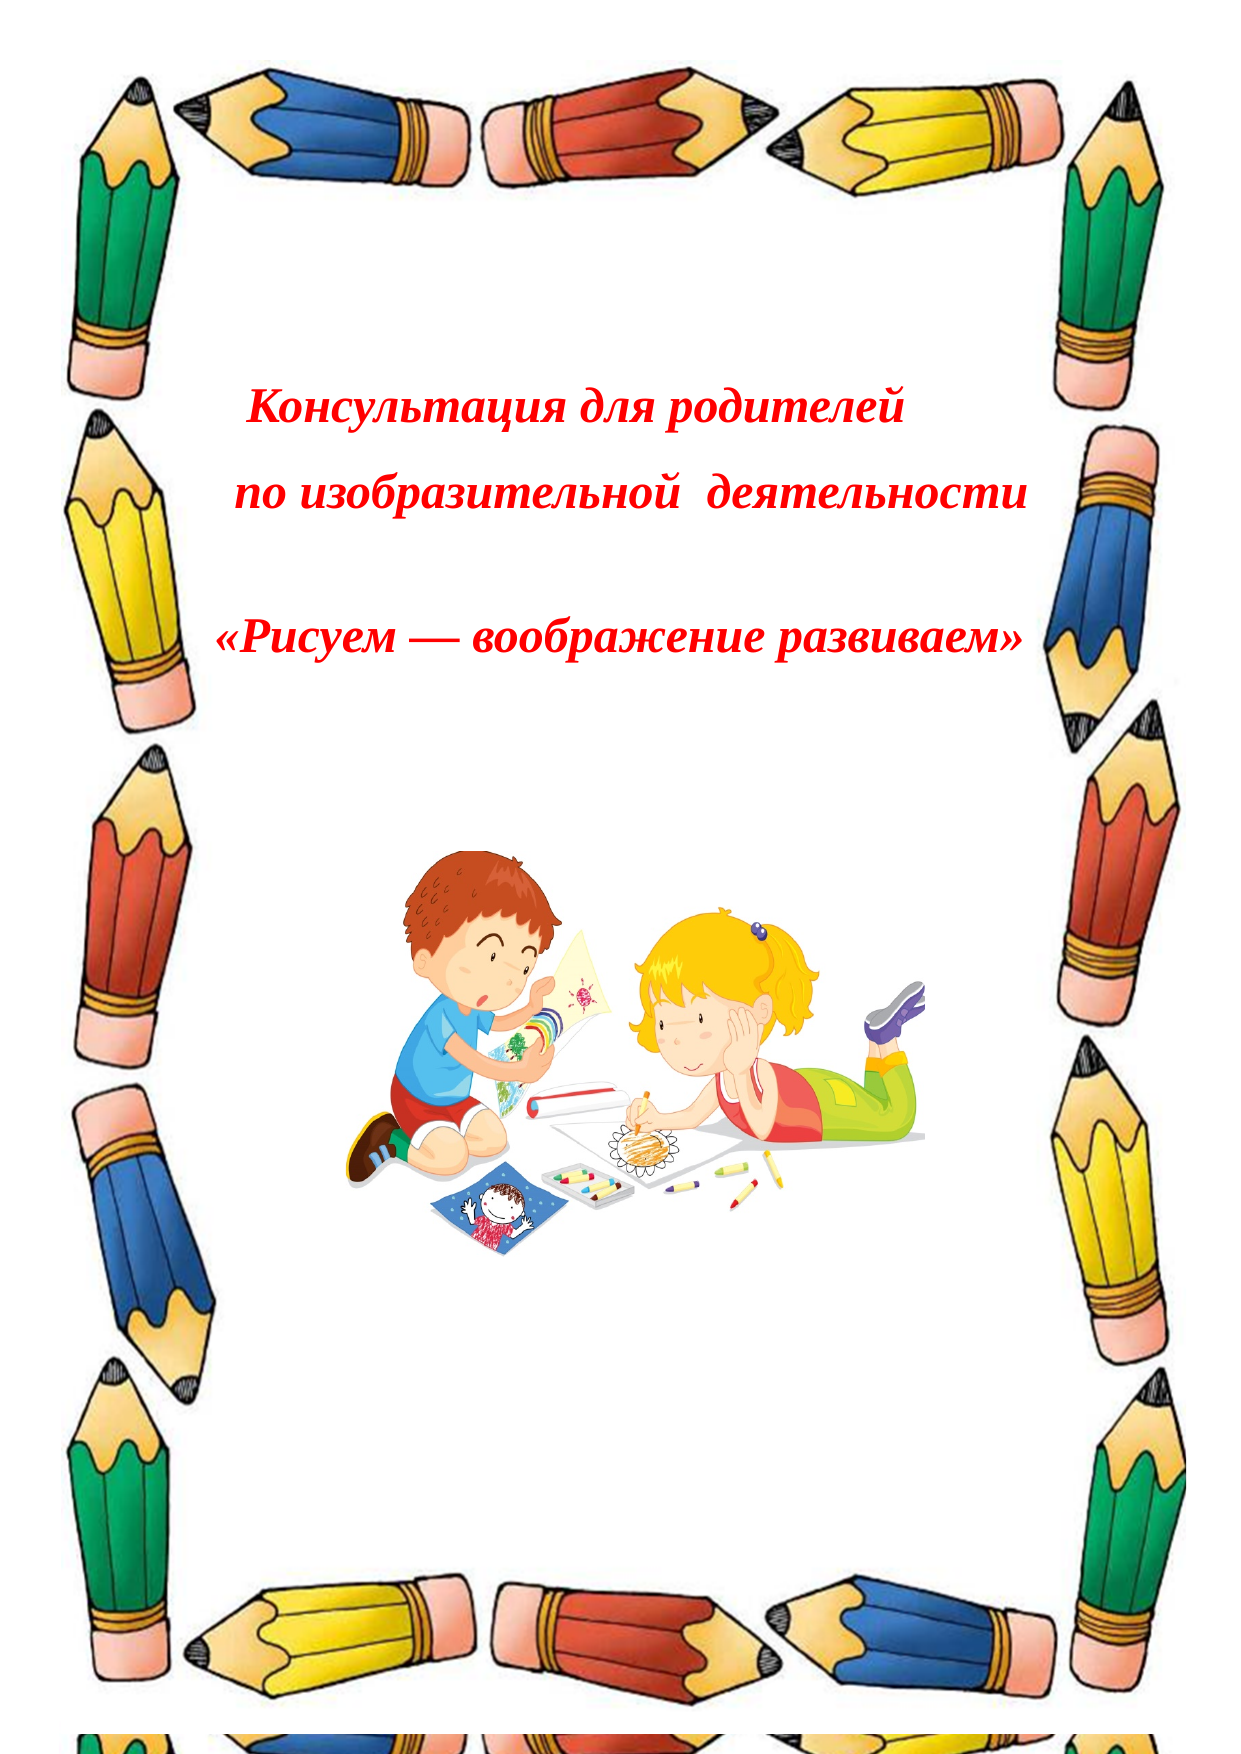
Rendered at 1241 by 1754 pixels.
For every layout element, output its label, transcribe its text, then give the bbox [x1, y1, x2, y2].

text Консультация для родителей [59, 376, 1093, 433]
picture [58, 60, 1187, 1754]
text по изобразительной деятельности [59, 462, 1093, 520]
text «Рисуем — воображение развиваем» [59, 606, 1093, 664]
